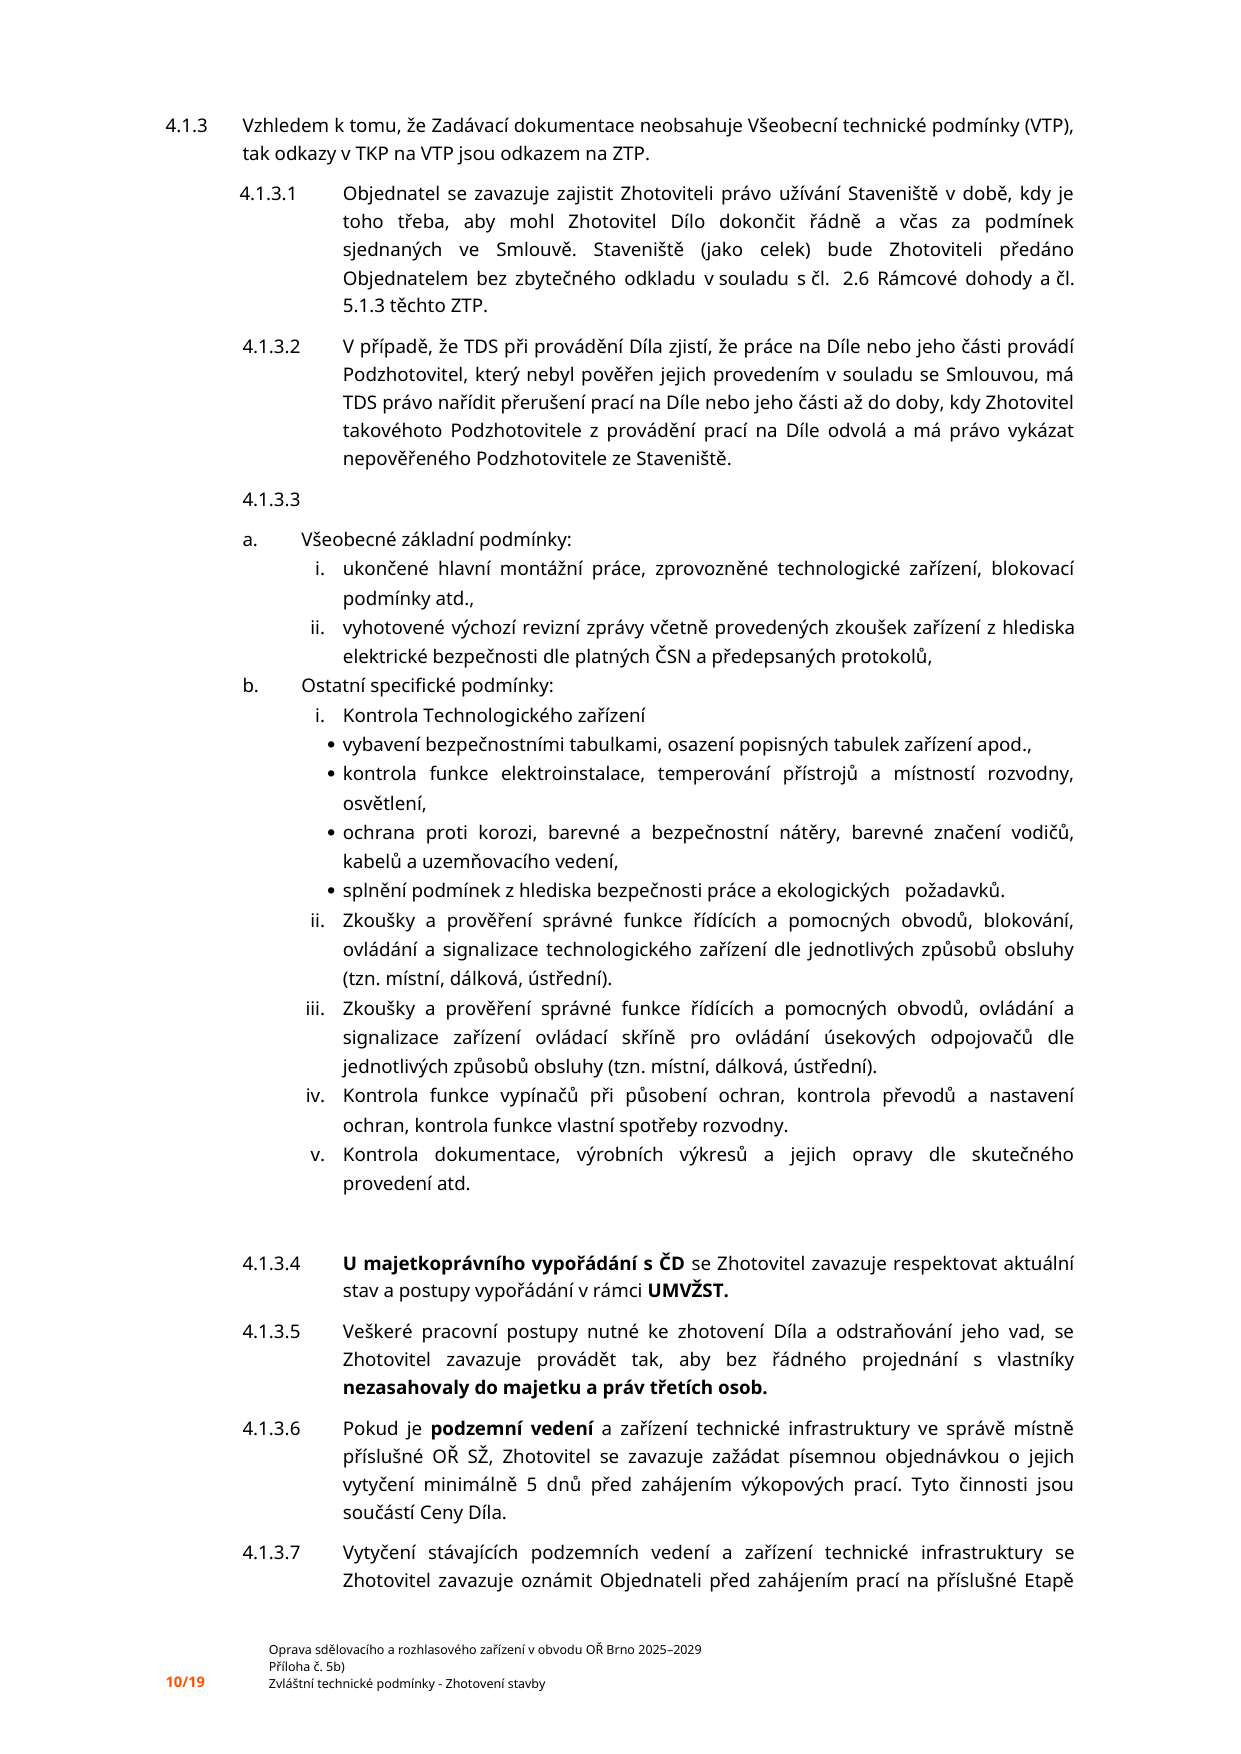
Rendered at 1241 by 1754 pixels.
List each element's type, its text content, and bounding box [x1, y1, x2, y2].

text Veškeré pracovní postupy nutné ke zhotovení Díla a odstraňování jeho vad, se Zhotovitel zavazuje provádět tak, aby bez řádného projednání s vlastníky nezasahovaly do majetku a práv třetích osob. [242, 1318, 1075, 1400]
list ochrana proti korozi, barevné a bezpečnostní nátěry, barevné značení vodičů, kabelů a uzemňovacího vedení, [328, 819, 1075, 874]
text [242, 1539, 1075, 1593]
list Kontrola funkce vypínačů při působení ochran, kontrola převodů a nastavení ochran, kontrola funkce vlastní spotřeby rozvodny. [325, 1083, 1075, 1137]
list vyhotovené výchozí revizní zprávy včetně provedených zkoušek zařízení z hlediska elektrické bezpečnosti dle platných ČSN a předepsaných protokolů, [325, 614, 1075, 669]
text U majetkoprávního vypořádání s ČD se Zhotovitel zavazuje respektovat aktuální stav a postupy vypořádání v rámci UMVŽST. [242, 1250, 1075, 1303]
list Kontrola dokumentace, výrobních výkresů a jejich opravy dle skutečného provedení atd. [325, 1141, 1075, 1196]
text V případě, že TDS při provádění Díla zjistí, že práce na Díle nebo jeho části provádí Podzhotovitel, který nebyl pověřen jejich provedením v souladu se Smlouvou, má TDS právo nařídit přerušení prací na Díle nebo jeho části až do doby, kdy Zhotovitel takovéhoto Podzhotovitele z provádění prací na Díle odvolá a má právo vykázat nepověřeného Podzhotovitele ze Staveniště. [242, 333, 1075, 471]
list vybavení bezpečnostními tabulkami, osazení popisných tabulek zařízení apod., [328, 731, 1075, 757]
list ukončené hlavní montážní práce, zprovozněné technologické zařízení, blokovací podmínky atd., [325, 556, 1075, 611]
list kontrola funkce elektroinstalace, temperování přístrojů a místností rozvodny, osvětlení, [328, 761, 1075, 815]
list splnění podmínek z hlediska bezpečnosti práce a ekologických požadavků. [328, 878, 1075, 903]
list Zkoušky a prověření správné funkce řídících a pomocných obvodů, blokování, ovládání a signalizace technologického zařízení dle jednotlivých způsobů obsluhy (tzn. místní, dálková, ústřední). [325, 907, 1075, 991]
text Vzhledem k tomu, že Zadávací dokumentace neobsahuje Všeobecní technické podmínky (VTP), tak odkazy v TKP na VTP jsou odkazem na ZTP. [165, 112, 1075, 166]
text Pokud je podzemní vedení a zařízení technické infrastruktury ve správě místně příslušné OŘ SŽ, Zhotovitel se zavazuje zažádat písemnou objednávkou o jejich vytyčení minimálně 5 dnů před zahájením výkopových prací. Tyto činnosti jsou součástí Ceny Díla. [242, 1415, 1075, 1524]
list Zkoušky a prověření správné funkce řídících a pomocných obvodů, ovládání a signalizace zařízení ovládací skříně pro ovládání úsekových odpojovačů dle jednotlivých způsobů obsluhy (tzn. místní, dálková, ústřední). [325, 995, 1075, 1079]
list Všeobecné základní podmínky: [242, 526, 1075, 552]
list Objednatel se zavazuje zajistit Zhotoviteli právo užívání Staveniště v době, kdy je toho třeba, aby mohl Zhotovitel Dílo dokončit řádně a včas za podmínek sjednaných ve Smlouvě. Staveniště (jako celek) bude Zhotoviteli předáno Objednatelem bez zbytečného odkladu v souladu s čl. 2.6 Rámcové dohody a čl. 5.1.3 těchto ZTP. [239, 181, 1075, 318]
list Ostatní specifické podmínky: [242, 673, 1075, 698]
list Kontrola Technologického zařízení [325, 702, 1075, 728]
